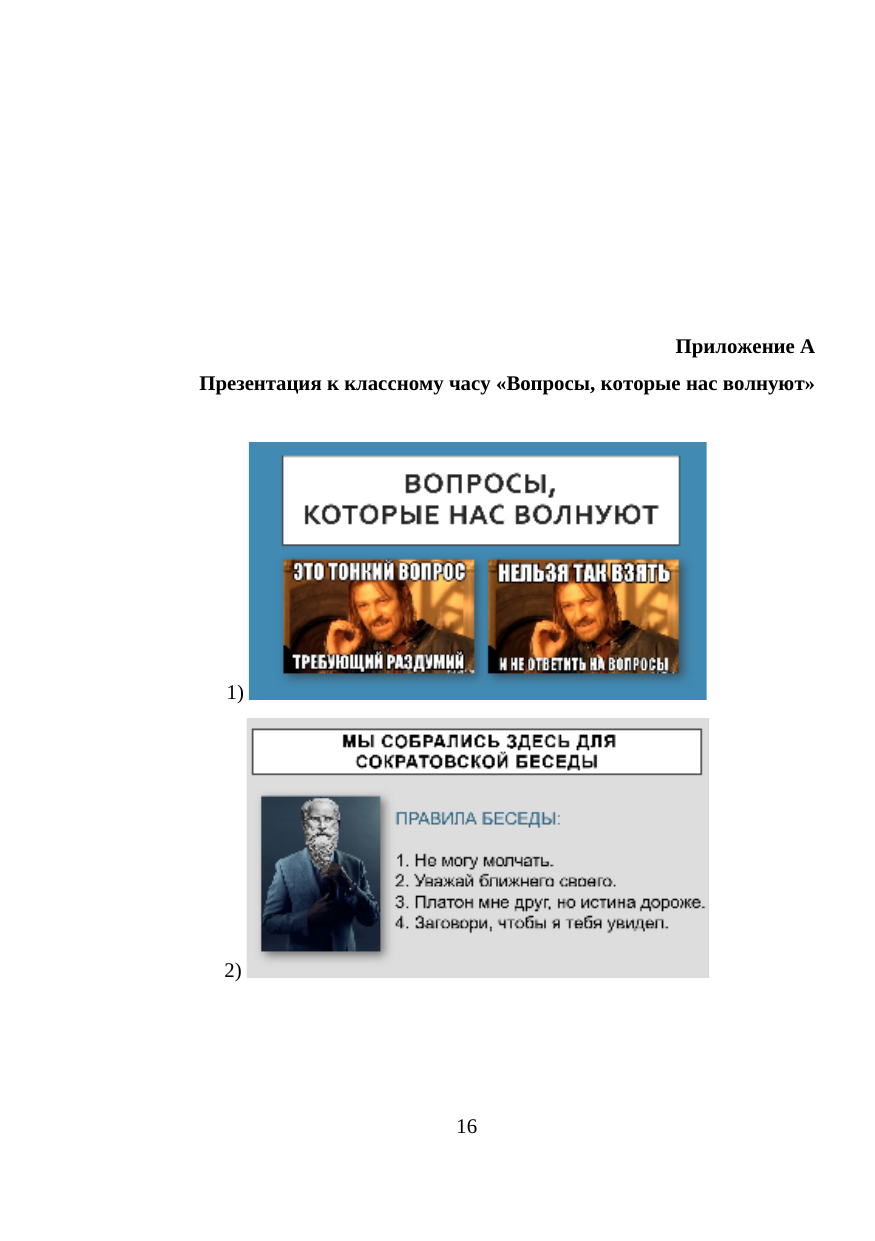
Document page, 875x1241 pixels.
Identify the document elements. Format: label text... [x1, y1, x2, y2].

list Презентация к классному часу «Вопросы, которые нас волнуют» [118, 370, 815, 394]
picture [246, 718, 710, 978]
list Приложение А [118, 334, 815, 358]
picture [248, 442, 707, 700]
